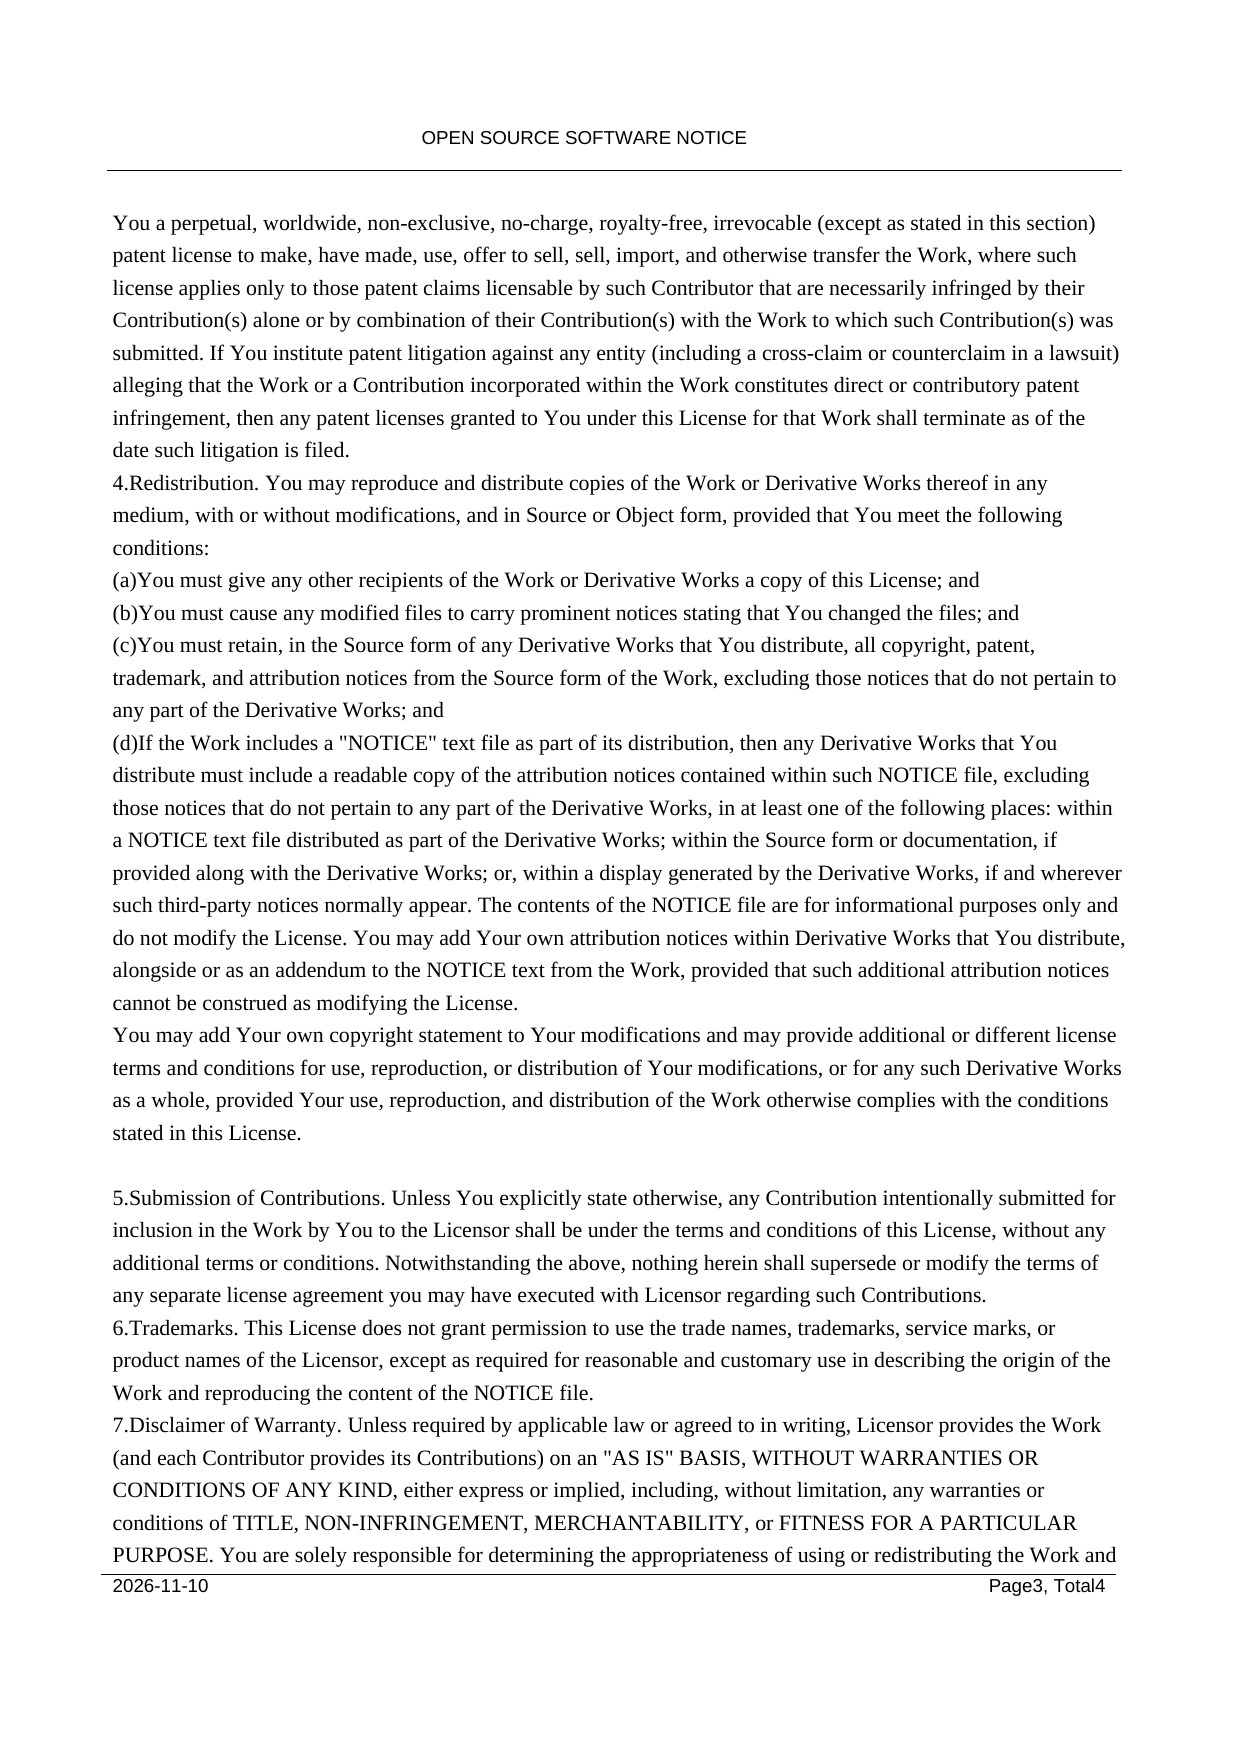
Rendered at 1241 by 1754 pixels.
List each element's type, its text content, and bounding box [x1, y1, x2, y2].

text (b)You must cause any modified files to carry prominent notices stating that You changed the files; and [112, 596, 1128, 629]
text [112, 206, 1128, 466]
text 4.Redistribution. You may reproduce and distribute copies of the Work or Derivative Works thereof in any medium, with or without modifications, and in Source or Object form, provided that You meet the following conditions: [112, 466, 1128, 564]
text (a)You must give any other recipients of the Work or Derivative Works a copy of this License; and [112, 564, 1128, 596]
text (c)You must retain, in the Source form of any Derivative Works that You distribute, all copyright, patent, trademark, and attribution notices from the Source form of the Work, excluding those notices that do not pertain to any part of the Derivative Works; and [112, 629, 1128, 726]
text (d)If the Work includes a "NOTICE" text file as part of its distribution, then any Derivative Works that You distribute must include a readable copy of the attribution notices contained within such NOTICE file, excluding those notices that do not pertain to any part of the Derivative Works, in at least one of the following places: within a NOTICE text file distributed as part of the Derivative Works; within the Source form or documentation, if provided along with the Derivative Works; or, within a display generated by the Derivative Works, if and wherever such third-party notices normally appear. The contents of the NOTICE file are for informational purposes only and do not modify the License. You may add Your own attribution notices within Derivative Works that You distribute, alongside or as an addendum to the NOTICE text from the Work, provided that such additional attribution notices cannot be construed as modifying the License. [112, 726, 1128, 1019]
text 6.Trademarks. This License does not grant permission to use the trade names, trademarks, service marks, or product names of the Licensor, except as required for reasonable and customary use in describing the origin of the Work and reproducing the content of the NOTICE file. [112, 1311, 1128, 1409]
text 5.Submission of Contributions. Unless You explicitly state otherwise, any Contribution intentionally submitted for inclusion in the Work by You to the Licensor shall be under the terms and conditions of this License, without any additional terms or conditions. Notwithstanding the above, nothing herein shall supersede or modify the terms of any separate license agreement you may have executed with Licensor regarding such Contributions. [112, 1181, 1128, 1311]
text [112, 1409, 1128, 1571]
text You may add Your own copyright statement to Your modifications and may provide additional or different license terms and conditions for use, reproduction, or distribution of Your modifications, or for any such Derivative Works as a whole, provided Your use, reproduction, and distribution of the Work otherwise complies with the conditions stated in this License. [112, 1019, 1128, 1149]
